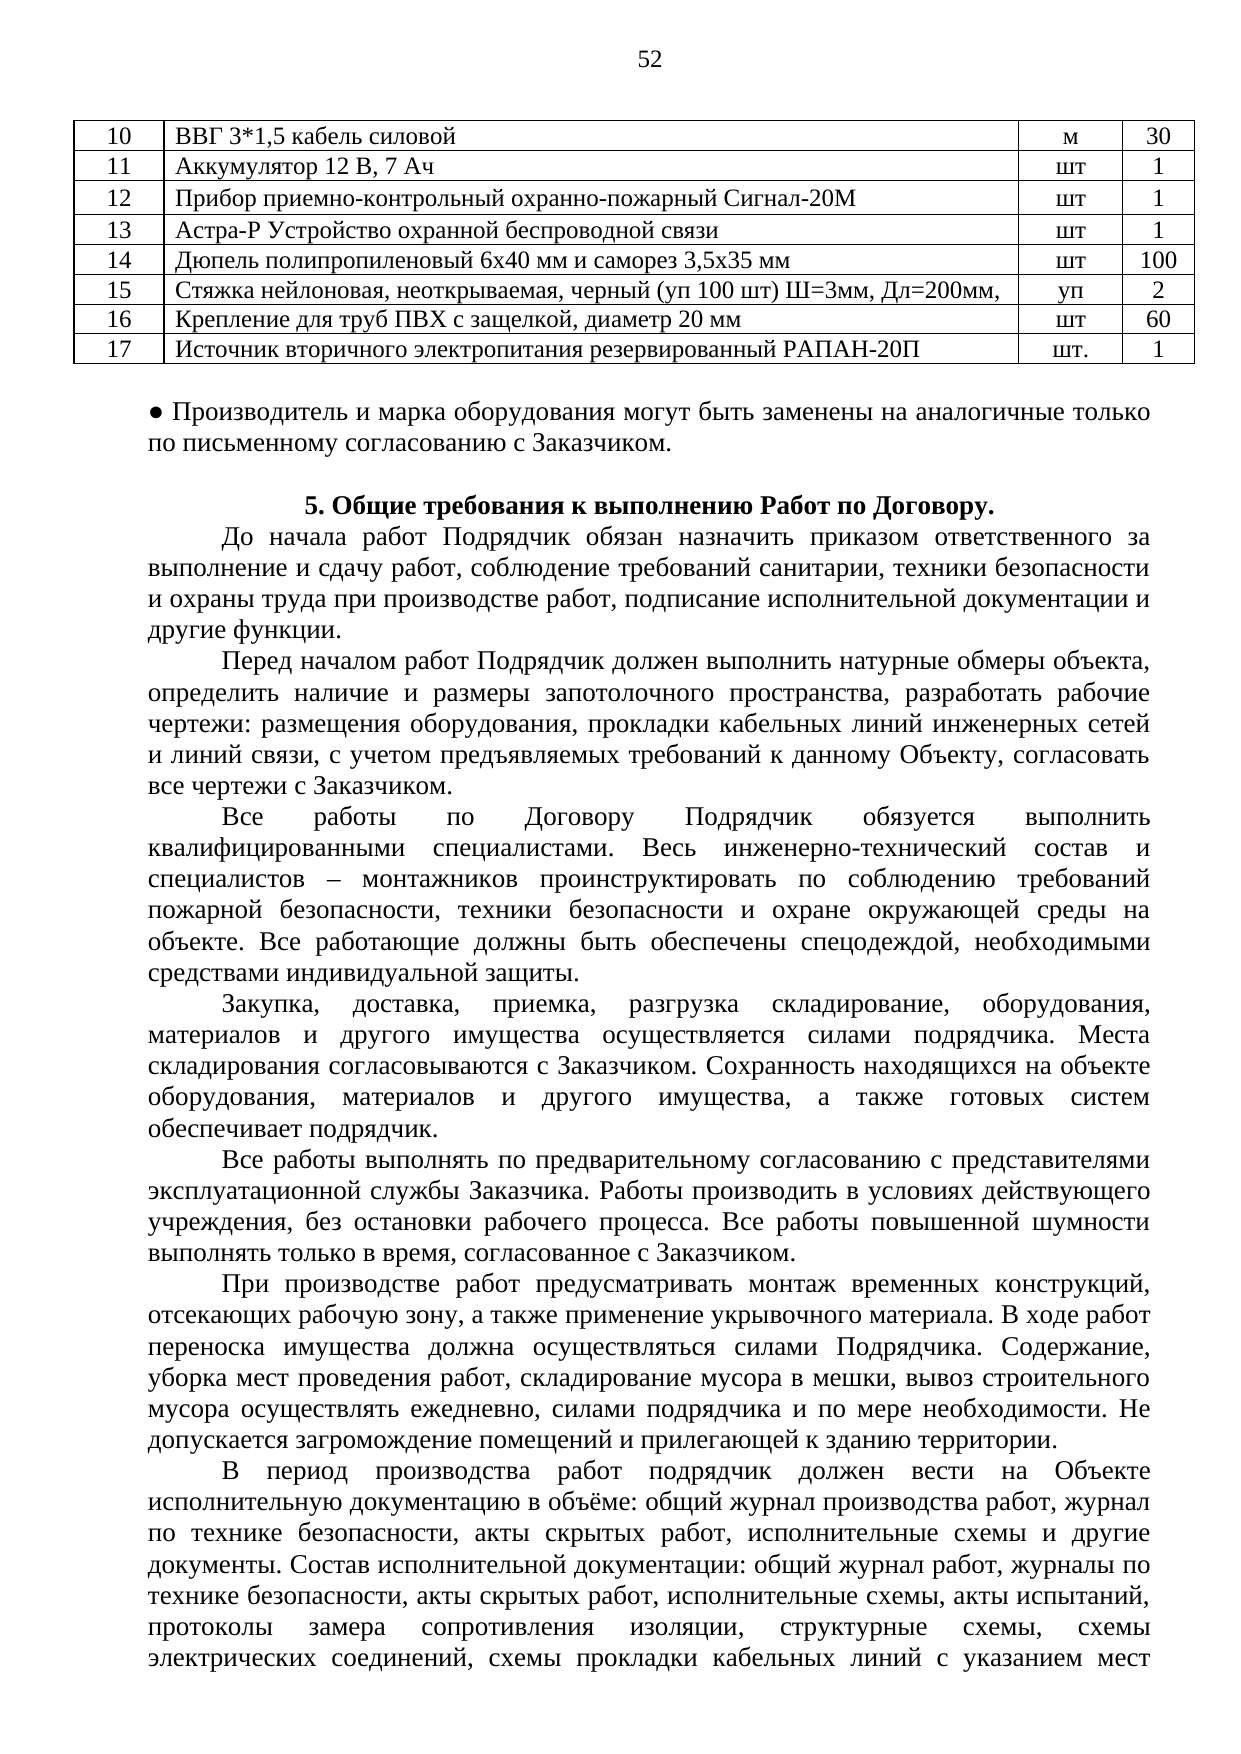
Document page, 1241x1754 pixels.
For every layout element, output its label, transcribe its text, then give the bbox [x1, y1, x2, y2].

text 5. Общие требования к выполнению Работ по Договору. [148, 489, 1152, 520]
table_cell 1 [1123, 215, 1194, 244]
table_cell Источник вторичного электропитания резервированный РАПАН-20П [165, 334, 1018, 363]
table_cell шт [1019, 181, 1122, 214]
table_cell шт. [1019, 334, 1122, 363]
table_cell 14 [75, 245, 163, 274]
table_cell Прибор приемно-контрольный охранно-пожарный Сигнал-20М [165, 181, 1018, 214]
table_cell шт [1019, 305, 1122, 333]
text Закупка, доставка, приемка, разгрузка складирование, оборудования, материалов и другого имущества осуществляется силами подрядчика. Места складирования согласовываются с Заказчиком. Сохранность находящихся на объекте оборудования, материалов и другого имущества, а также готовых систем обеспечивает подрядчик. [148, 987, 1152, 1143]
table_cell Дюпель полипропиленовый 6х40 мм и саморез 3,5х35 мм [165, 245, 1018, 274]
text До начала работ Подрядчик обязан назначить приказом ответственного за выполнение и сдачу работ, соблюдение требований санитарии, техники безопасности и охраны труда при производстве работ, подписание исполнительной документации и другие функции. [148, 520, 1152, 644]
table_cell 1 [1123, 181, 1194, 214]
text При производстве работ предусматривать монтаж временных конструкций, отсекающих рабочую зону, а также применение укрывочного материала. В ходе работ переноска имущества должна осуществляться силами Подрядчика. Содержание, уборка мест проведения работ, складирование мусора в мешки, вывоз строительного мусора осуществлять ежедневно, силами подрядчика и по мере необходимости. Не допускается загромождение помещений и прилегающей к зданию территории. [148, 1267, 1152, 1454]
table_cell 16 [75, 305, 163, 333]
table_cell Аккумулятор 12 В, 7 Ач [165, 151, 1018, 179]
text Перед началом работ Подрядчик должен выполнить натурные обмеры объекта, определить наличие и размеры запотолочного пространства, разработать рабочие чертежи: размещения оборудования, прокладки кабельных линий инженерных сетей и линий связи, с учетом предъявляемых требований к данному Объекту, согласовать все чертежи с Заказчиком. [148, 644, 1152, 800]
table_cell 1 [1123, 334, 1194, 363]
table_cell 10 [75, 121, 163, 150]
table_cell 30 [1123, 121, 1194, 150]
table_cell 17 [75, 334, 163, 363]
table_cell шт [1019, 245, 1122, 274]
table_cell шт [1019, 215, 1122, 244]
table_cell Крепление для труб ПВХ с защелкой, диаметр 20 мм [165, 305, 1018, 333]
table_cell 13 [75, 215, 163, 244]
table_cell 11 [75, 151, 163, 179]
table_cell ВВГ 3*1,5 кабель силовой [165, 121, 1018, 150]
table_cell шт [1019, 151, 1122, 179]
table_cell Астра-Р Устройство охранной беспроводной связи [165, 215, 1018, 244]
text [148, 1454, 1152, 1672]
table_cell 15 [75, 275, 163, 303]
table_cell Стяжка нейлоновая, неоткрываемая, черный (уп 100 шт) Ш=3мм, Дл=200мм, [165, 275, 1018, 303]
table_cell 100 [1123, 245, 1194, 274]
text Все работы выполнять по предварительному согласованию с представителями эксплуатационной службы Заказчика. Работы производить в условиях действующего учреждения, без остановки рабочего процесса. Все работы повышенной шумности выполнять только в время, согласованное с Заказчиком. [148, 1143, 1152, 1267]
table_cell уп [1019, 275, 1122, 303]
text ● Производитель и марка оборудования могут быть заменены на аналогичные только по письменному согласованию с Заказчиком. [148, 395, 1152, 458]
table_cell м [1019, 121, 1122, 150]
table_cell 12 [75, 181, 163, 214]
table_cell 60 [1123, 305, 1194, 333]
text Все работы по Договору Подрядчик обязуется выполнить квалифицированными специалистами. Весь инженерно-технический состав и специалистов – монтажников проинструктировать по соблюдению требований пожарной безопасности, техники безопасности и охране окружающей среды на объекте. Все работающие должны быть обеспечены спецодеждой, необходимыми средствами индивидуальной защиты. [148, 800, 1152, 987]
table_cell 2 [1123, 275, 1194, 303]
table_cell 1 [1123, 151, 1194, 179]
